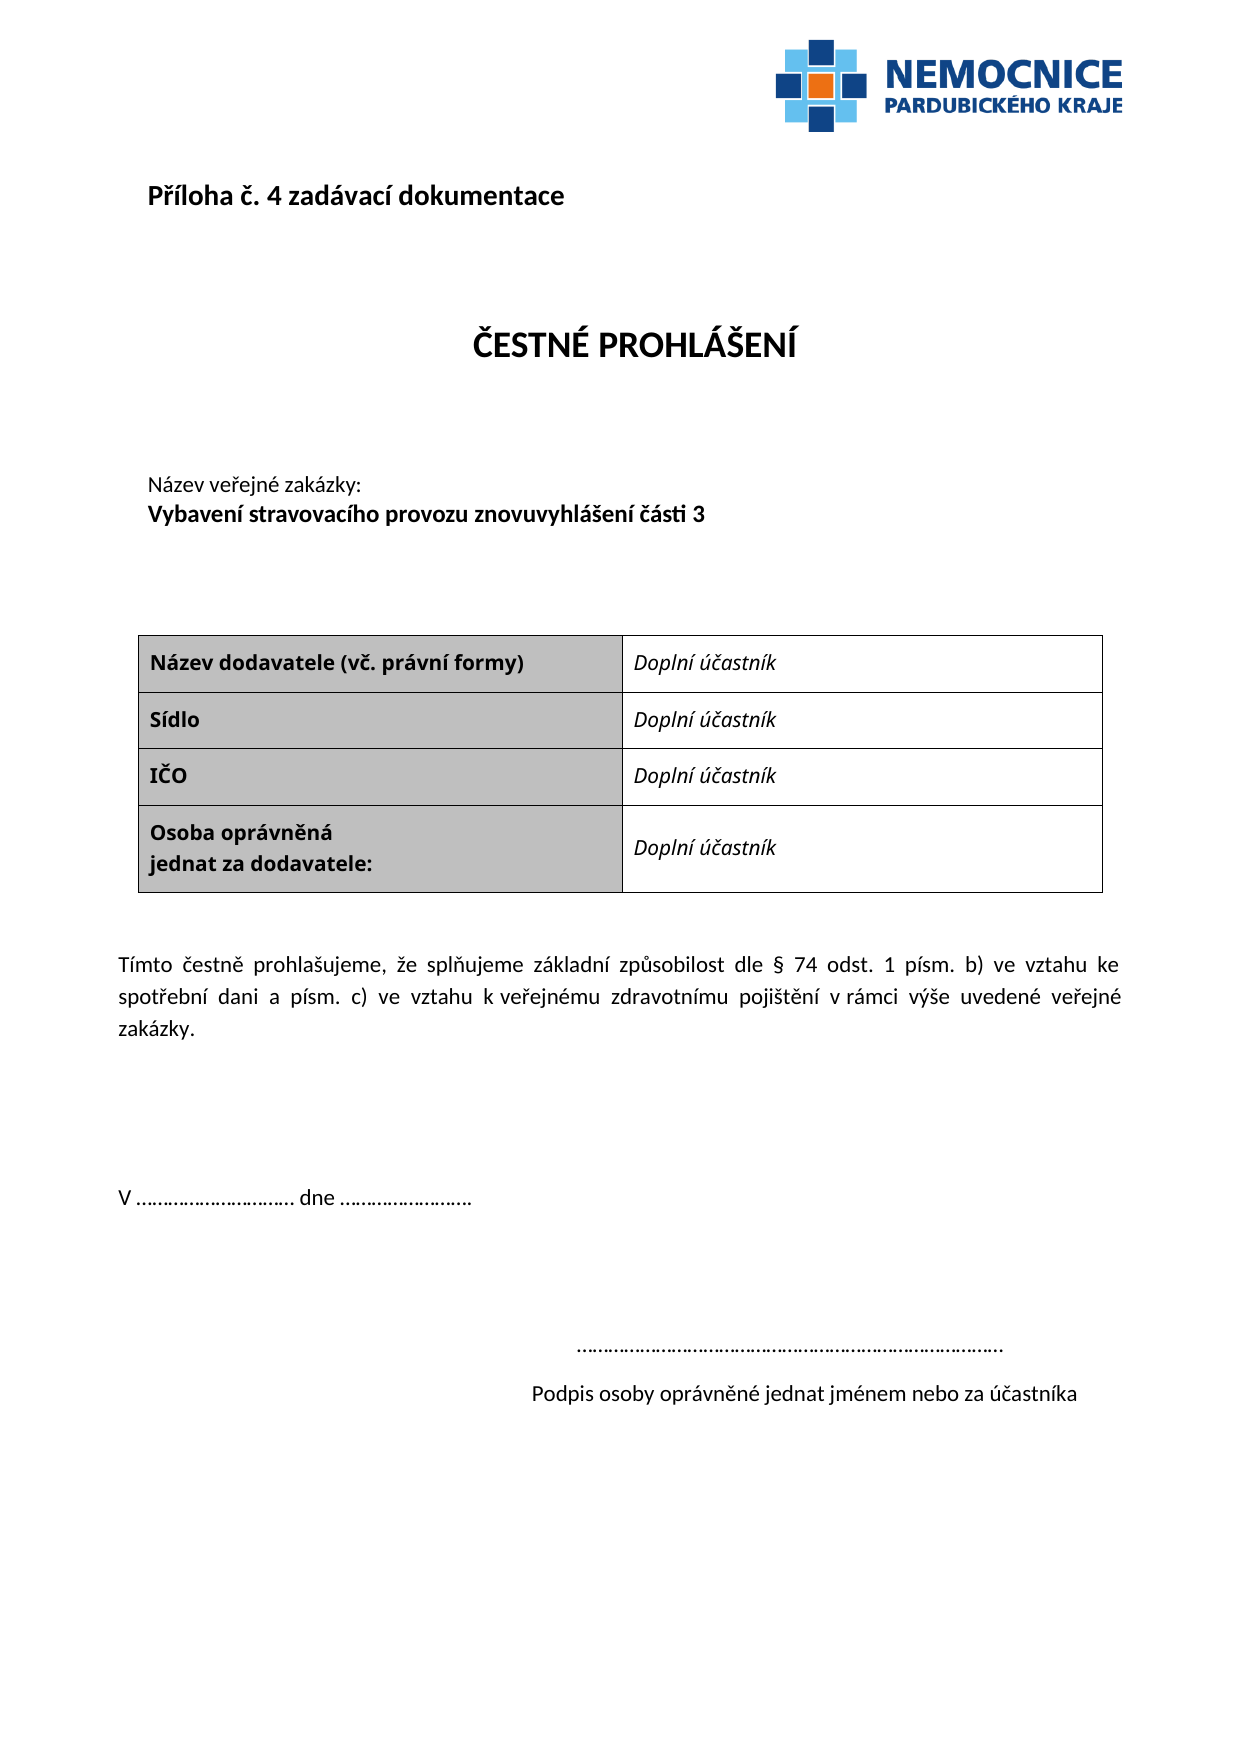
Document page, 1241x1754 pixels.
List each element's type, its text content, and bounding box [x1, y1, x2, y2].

text Vybavení stravovacího provozu znovuvyhlášení části 3 [148, 498, 1122, 529]
table_cell Doplní účastník [623, 749, 1102, 805]
text Podpis osoby oprávněné jednat jménem nebo za účastníka [118, 1379, 1122, 1407]
table_cell IČO [139, 749, 622, 805]
picture [774, 38, 1123, 133]
text ……………………………………………………………………… [118, 1330, 1122, 1358]
text Příloha č. 4 zadávací dokumentace [148, 177, 1122, 213]
text Tímto čestně prohlašujeme, že splňujeme základní způsobilost dle § 74 odst. 1 písm. b) ve vztahu ke spotřební dani a písm. c) ve vztahu k veřejnému zdravotnímu pojištění v rámci výše uvedené veřejné zakázky. [118, 950, 1122, 1042]
table_header Doplní účastník [623, 636, 1102, 692]
table_cell Doplní účastník [623, 693, 1102, 748]
table_cell Doplní účastník [623, 806, 1102, 892]
text Název veřejné zakázky: [118, 470, 1122, 498]
table_cell Osoba oprávněná jednat za dodavatele: [139, 806, 622, 892]
text ČESTNÉ PROHLÁŠENÍ [148, 321, 1122, 367]
table_cell Sídlo [139, 693, 622, 748]
text V ………………………… dne ……………………. [118, 1183, 1122, 1211]
table_header Název dodavatele (vč. právní formy) [139, 636, 622, 692]
